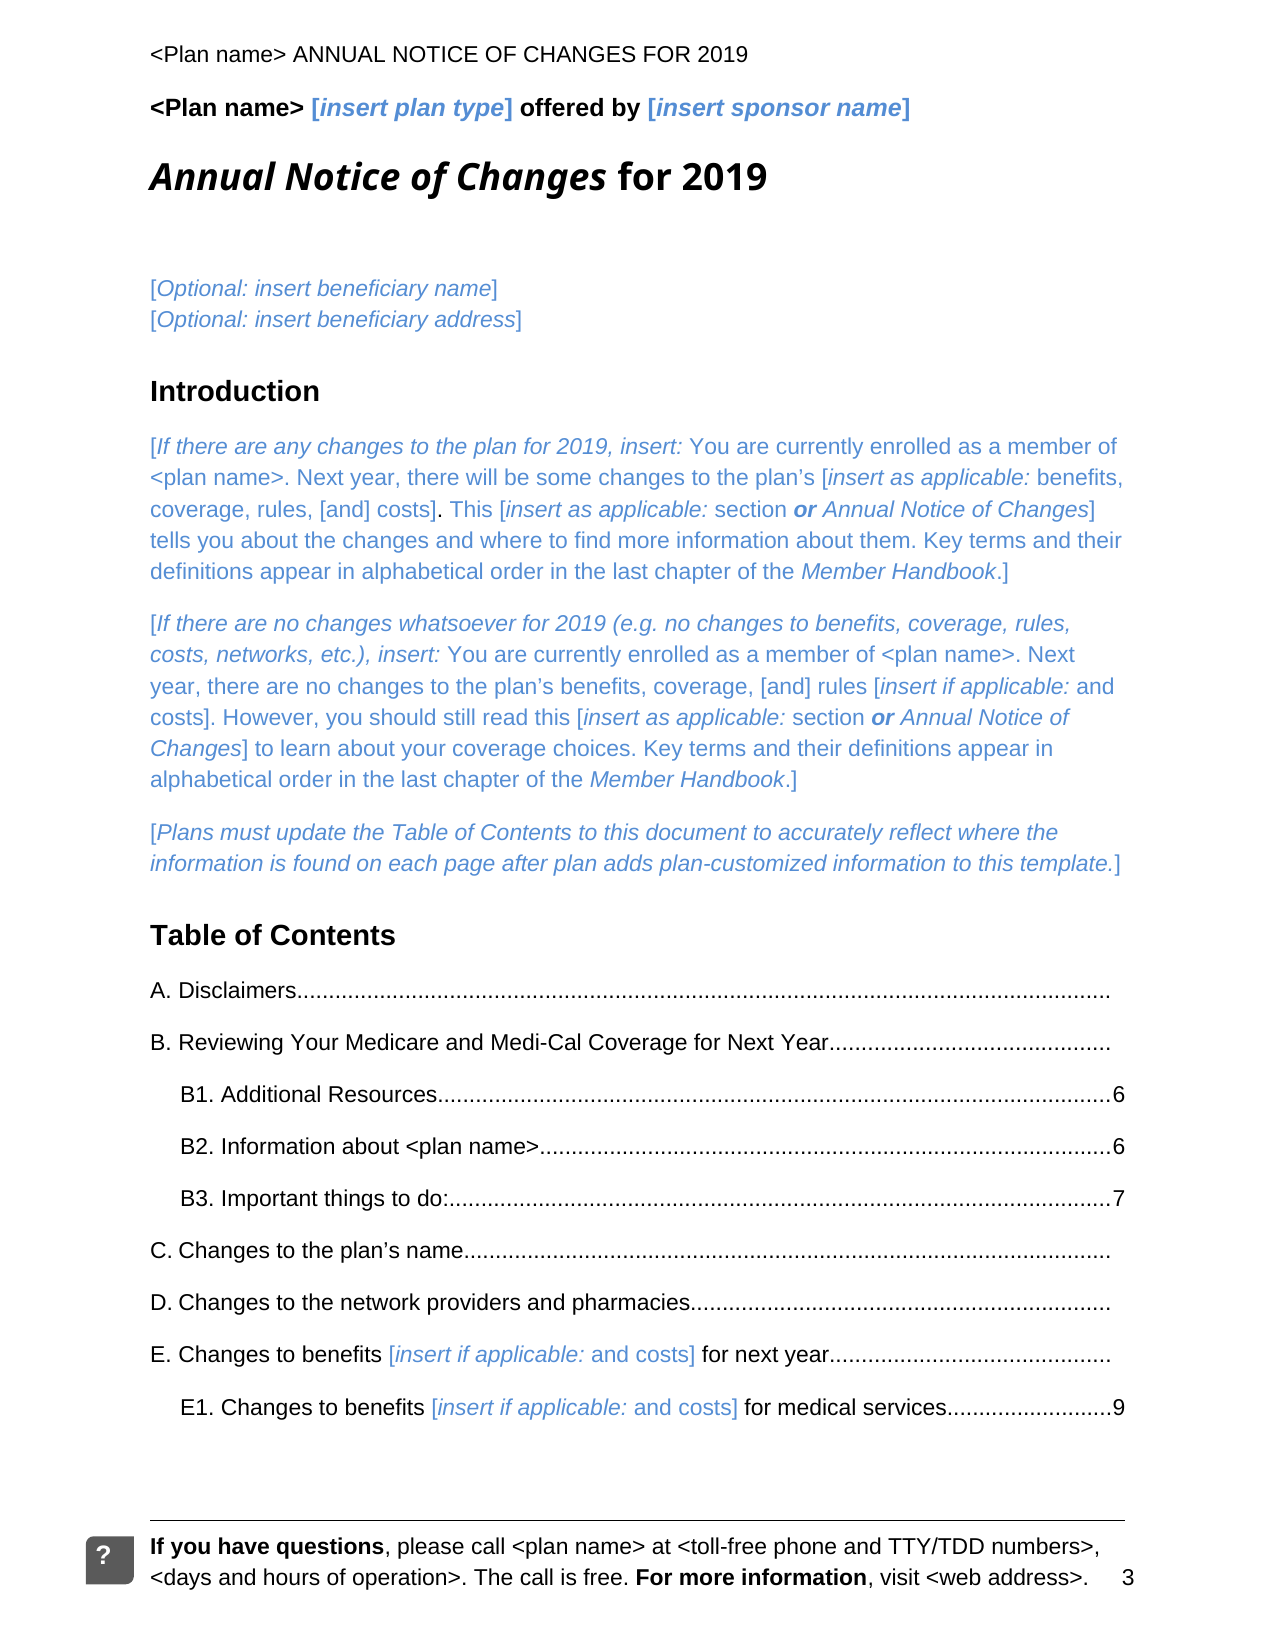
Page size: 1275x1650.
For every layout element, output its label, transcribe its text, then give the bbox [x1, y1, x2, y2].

text [If there are any changes to the plan for 2019, insert: You are currently enrolled as a member of <plan name>. Next year, there will be some changes to the plan’s [insert as applicable: benefits, coverage, rules, [and] costs]. This [insert as applicable: section or Annual Notice of Changes] tells you about the changes and where to find more information about them. Key terms and their definitions appear in alphabetical order in the last chapter of the Member Handbook.] [150, 429, 1125, 586]
text Annual Notice of Changes for 2019 [150, 161, 444, 198]
text [Plans must update the Table of Contents to this document to accurately reflect where the information is found on each page after plan adds plan-customized information to this template.] [150, 815, 1125, 877]
text Introduction [150, 371, 1125, 409]
text <Plan name> [insert plan type] offered by [insert sponsor name] [150, 90, 1050, 123]
text Annual Notice of Changes for 2019 [436, 161, 1125, 198]
text [If there are no changes whatsoever for 2019 (e.g. no changes to benefits, coverage, rules, costs, networks, etc.), insert: You are currently enrolled as a member of <plan name>. Next year, there are no changes to the plan’s benefits, coverage, [and] rules [insert if applicable: and costs]. However, you should still read this [insert as applicable: section or Annual Notice of Changes] to learn about your coverage choices. Key terms and their definitions appear in alphabetical order in the last chapter of the Member Handbook.] [150, 607, 1125, 794]
text [Optional: insert beneficiary name] [Optional: insert beneficiary address] [150, 271, 1125, 334]
